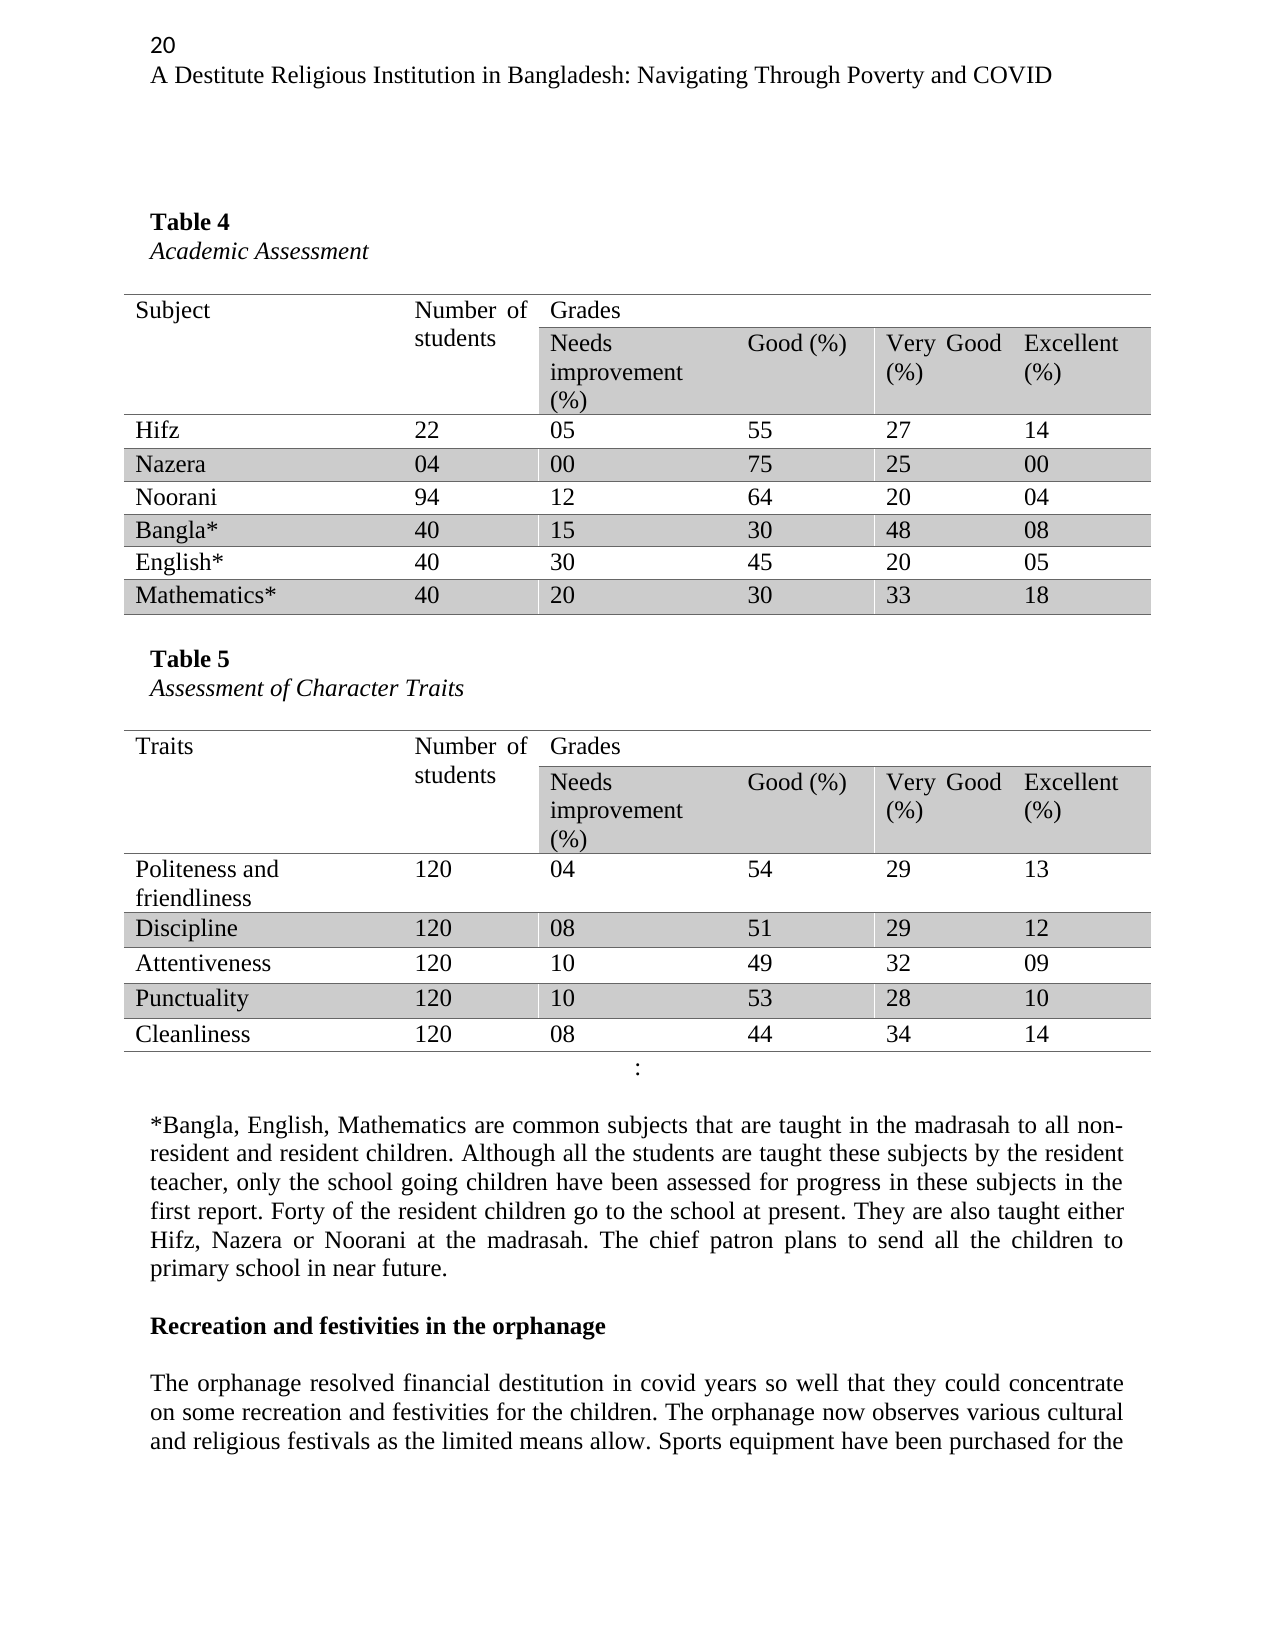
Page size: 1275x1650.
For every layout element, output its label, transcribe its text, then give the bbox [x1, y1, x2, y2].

table_cell Very Good (%) [875, 767, 1013, 853]
table_cell Politeness and friendliness [124, 854, 403, 912]
table_cell 25 [875, 449, 1013, 481]
table_cell 51 [736, 913, 874, 947]
table_cell 14 [1013, 1019, 1151, 1051]
table_cell 00 [1013, 449, 1151, 481]
text Recreation and festivities in the orphanage [150, 1311, 1125, 1340]
table_cell Needs improvement (%) [539, 328, 736, 414]
table_cell 20 [539, 580, 736, 614]
text Assessment of Character Traits [150, 673, 1125, 702]
table_header Traits [124, 731, 403, 853]
table_cell 120 [403, 854, 538, 912]
table_cell Bangla* [124, 515, 403, 546]
table_cell 12 [539, 482, 736, 514]
text Table 4 [150, 207, 1125, 236]
table_cell Hifz [124, 415, 403, 448]
table_cell English* [124, 547, 403, 579]
table_cell 120 [403, 984, 538, 1018]
table_cell 120 [403, 1019, 538, 1051]
table_cell 75 [736, 449, 874, 481]
text Academic Assessment [150, 236, 1125, 265]
table_cell 08 [1013, 515, 1151, 546]
table_cell 30 [736, 515, 874, 546]
table_cell 09 [1013, 948, 1151, 982]
table_cell 40 [403, 580, 538, 614]
text Table 5 [150, 644, 1125, 673]
table_cell Excellent (%) [1013, 767, 1151, 853]
table_cell 40 [403, 547, 538, 579]
table_header Number of students [403, 295, 538, 414]
table_cell 08 [539, 1019, 736, 1051]
table_cell 10 [1013, 984, 1151, 1018]
table_cell 04 [539, 854, 736, 912]
table_cell Excellent (%) [1013, 328, 1151, 414]
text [150, 1368, 1125, 1455]
table_cell 22 [403, 415, 538, 448]
table_cell 10 [539, 948, 736, 982]
table_header Number of students [403, 731, 538, 853]
table_cell Nazera [124, 449, 403, 481]
table_cell 08 [539, 913, 736, 947]
table_cell Good (%) [736, 328, 874, 414]
table_cell 29 [875, 913, 1013, 947]
table_header Grades [539, 295, 1151, 327]
table_cell 12 [1013, 913, 1151, 947]
table_cell 05 [1013, 547, 1151, 579]
table_cell 40 [403, 515, 538, 546]
table_cell 34 [875, 1019, 1013, 1051]
table_cell 53 [736, 984, 874, 1018]
table_header Grades [539, 731, 1151, 766]
table_cell 45 [736, 547, 874, 579]
table_cell 20 [875, 547, 1013, 579]
text : [150, 1052, 1125, 1081]
table_cell 04 [1013, 482, 1151, 514]
table_cell 55 [736, 415, 874, 448]
table_cell 120 [403, 913, 538, 947]
table_cell Noorani [124, 482, 403, 514]
table_cell 48 [875, 515, 1013, 546]
table_cell 49 [736, 948, 874, 982]
table_cell Needs improvement (%) [539, 767, 736, 853]
table_cell 94 [403, 482, 538, 514]
table_cell 27 [875, 415, 1013, 448]
table_cell 04 [403, 449, 538, 481]
table_cell 14 [1013, 415, 1151, 448]
table_cell 15 [539, 515, 736, 546]
text *Bangla, English, Mathematics are common subjects that are taught in the madrasah to all non-resident and resident children. Although all the students are taught these subjects by the resident teacher, only the school going children have been assessed for progress in these subjects in the first report. Forty of the resident children go to the school at present. They are also taught either Hifz, Nazera or Noorani at the madrasah. The chief patron plans to send all the children to primary school in near future. [150, 1110, 1125, 1282]
table_cell 10 [539, 984, 736, 1018]
table_cell 64 [736, 482, 874, 514]
table_header Subject [124, 295, 403, 414]
table_cell 05 [539, 415, 736, 448]
table_cell Very Good (%) [875, 328, 1013, 414]
table_cell 28 [875, 984, 1013, 1018]
table_cell Punctuality [124, 984, 403, 1018]
table_cell 54 [736, 854, 874, 912]
table_cell Attentiveness [124, 948, 403, 982]
table_cell 30 [736, 580, 874, 614]
table_cell 32 [875, 948, 1013, 982]
table_cell 13 [1013, 854, 1151, 912]
table_cell 44 [736, 1019, 874, 1051]
table_cell 18 [1013, 580, 1151, 614]
table_cell Cleanliness [124, 1019, 403, 1051]
table_cell 20 [875, 482, 1013, 514]
table_cell Discipline [124, 913, 403, 947]
table_cell Mathematics* [124, 580, 403, 614]
table_cell 33 [875, 580, 1013, 614]
table_cell 120 [403, 948, 538, 982]
table_cell 30 [539, 547, 736, 579]
table_cell Good (%) [736, 767, 874, 853]
table_cell 00 [539, 449, 736, 481]
table_cell 29 [875, 854, 1013, 912]
